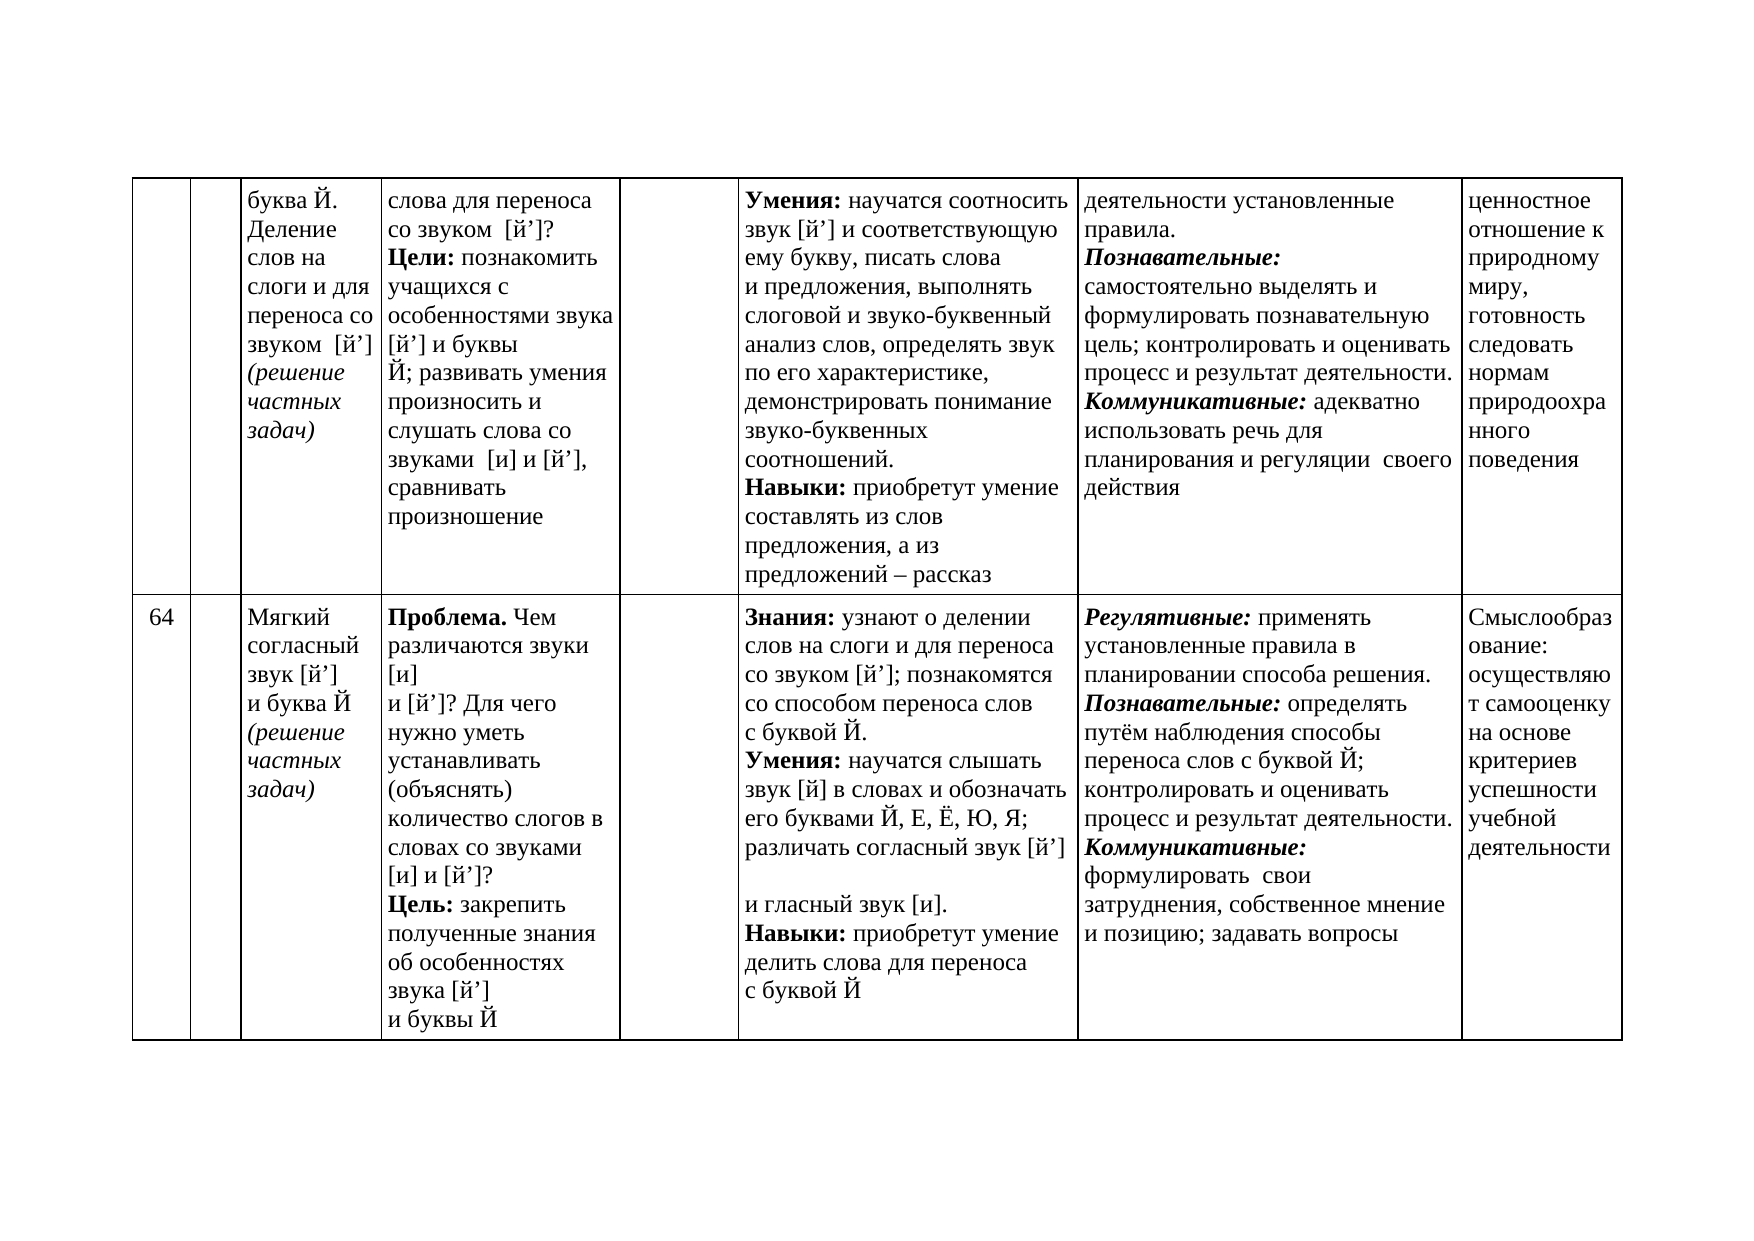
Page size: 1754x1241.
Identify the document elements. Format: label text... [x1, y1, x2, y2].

table_cell 64 [133, 595, 190, 1039]
table_cell Знания: узнают о делении слов на слоги и для переноса со звуком [й’]; познакомятся со способом переноса слов с буквой Й. Умения: научатся слышать звук [й] в словах и обозначать его буквами Й, Е, Ё, Ю, Я; различать согласный звук [й’] и гласный звук [и]. Навыки: приобретут умение делить слова для переноса с буквой Й [739, 595, 1077, 1039]
table_cell Проблема. Чем различаются звуки [и] и [й’]? Для чего нужно уметь устанавливать (объяснять) количество слогов в словах со звуками [и] и [й’]? Цель: закрепить полученные знания об особенностях звука [й’] и буквы Й [382, 595, 619, 1039]
table_cell [191, 595, 240, 1039]
table_cell Регулятивные: применять установленные правила в планировании способа решения. Познавательные: определять путём наблюдения способы переноса слов с буквой Й; контролировать и оценивать процесс и результат деятельности. Коммуникативные: формулировать свои затруднения, собственное мнение и позицию; задавать вопросы [1079, 595, 1461, 1039]
table_cell [191, 179, 240, 594]
table_cell Мягкий согласный звук [й’] и буква Й (решение частных задач) [242, 595, 381, 1039]
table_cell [1079, 179, 1461, 594]
table_cell 63 [133, 179, 190, 594]
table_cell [621, 179, 738, 594]
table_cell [1463, 179, 1621, 594]
table_cell Смыслообразование: осуществляют самооценку на основе критериев успешности учебной деятельности [1463, 595, 1621, 1039]
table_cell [242, 179, 381, 594]
table_cell [621, 595, 738, 1039]
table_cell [739, 179, 1077, 594]
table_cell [382, 179, 619, 594]
